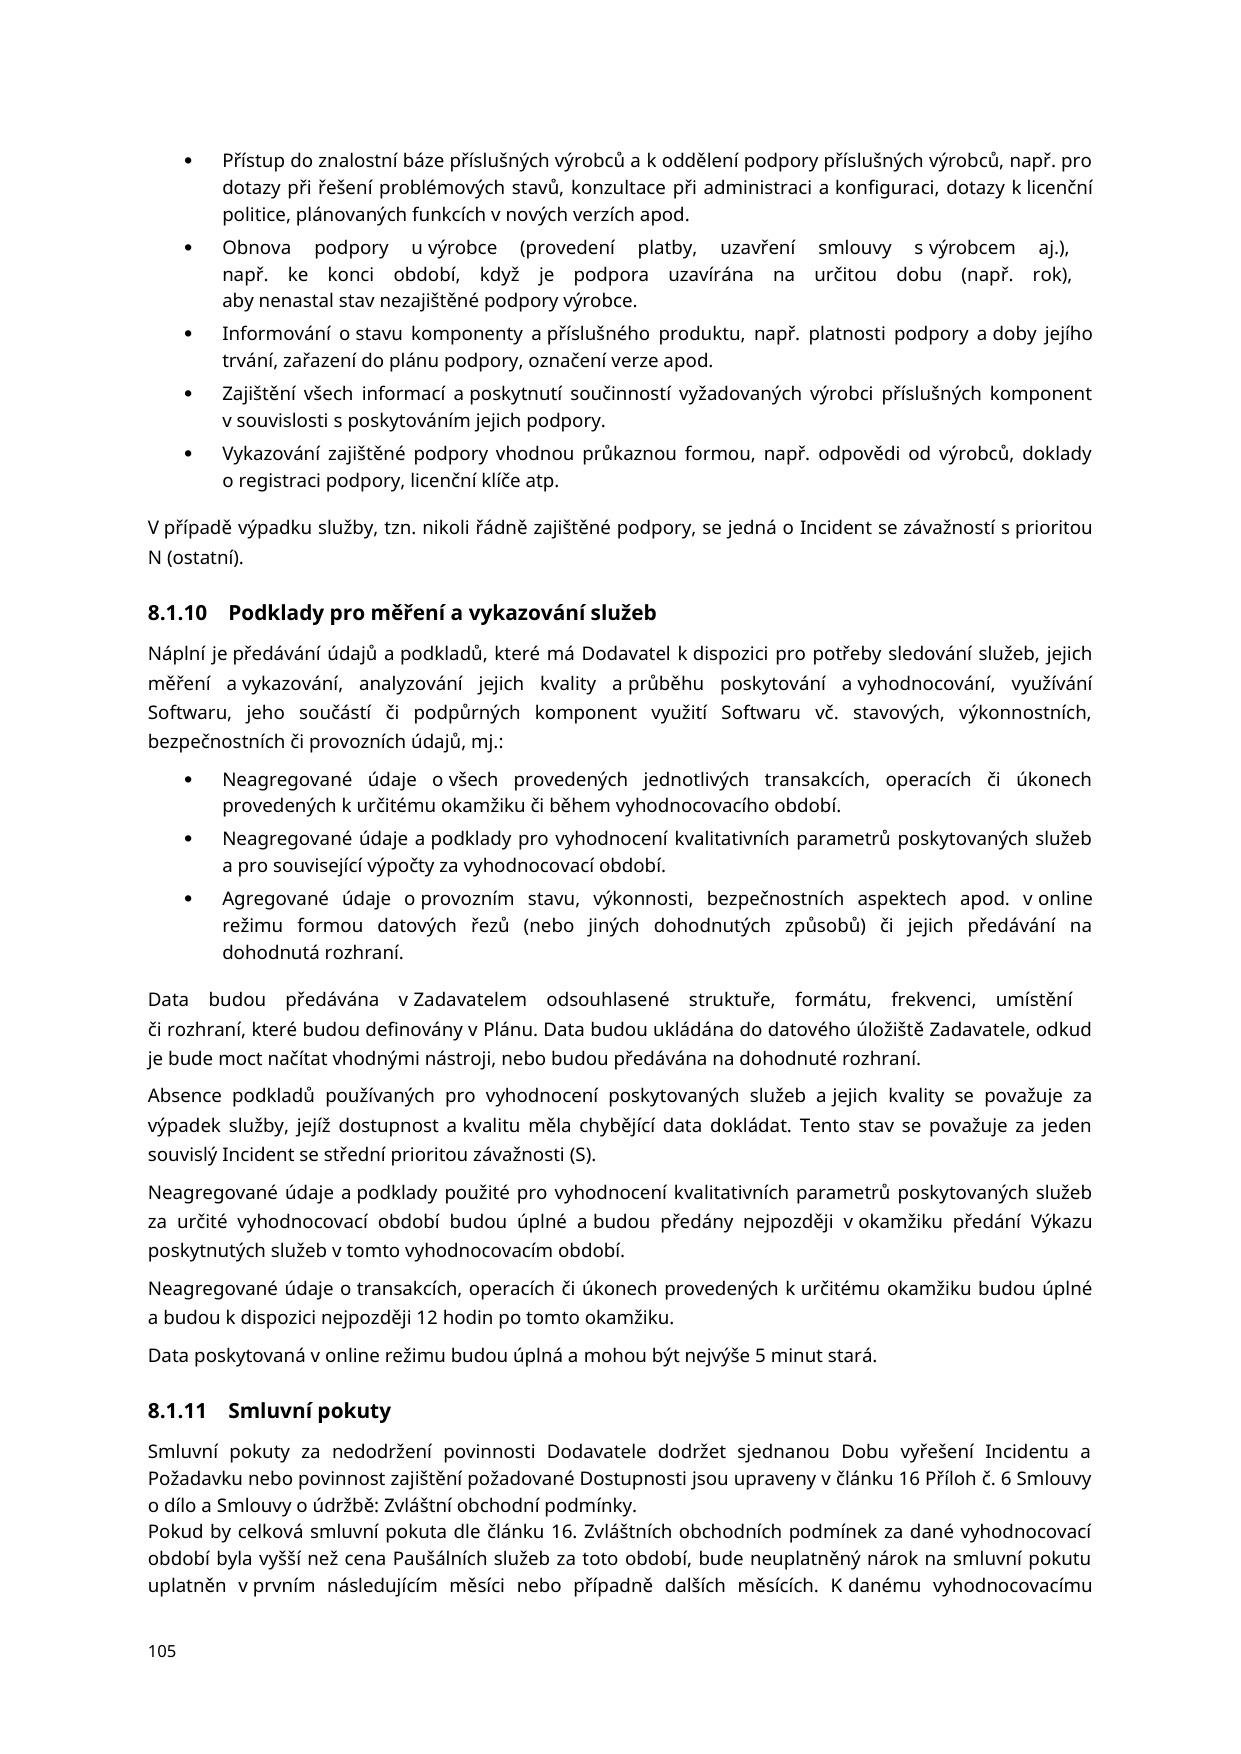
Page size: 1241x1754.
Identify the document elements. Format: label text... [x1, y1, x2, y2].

text Absence podkladů používaných pro vyhodnocení poskytovaných služeb a jejich kvality se považuje za výpadek služby, jejíž dostupnost a kvalitu měla chybějící data dokládat. Tento stav se považuje za jeden souvislý Incident se střední prioritou závažnosti (S). [148, 1083, 1093, 1167]
text Náplní je předávání údajů a podkladů, které má Dodavatel k dispozici pro potřeby sledování služeb, jejich měření a vykazování, analyzování jejich kvality a průběhu poskytování a vyhodnocování, využívání Softwaru, jeho součástí či podpůrných komponent využití Softwaru vč. stavových, výkonnostních, bezpečnostních či provozních údajů, mj.: [148, 641, 1093, 754]
list Vykazování zajištěné podpory vhodnou průkaznou formou, např. odpovědi od výrobců, doklady o registraci podpory, licenční klíče atp. [185, 440, 1093, 493]
list Neagregované údaje o všech provedených jednotlivých transakcích, operacích či úkonech provedených k určitému okamžiku či během vyhodnocovacího období. [185, 766, 1093, 818]
list Přístup do znalostní báze příslušných výrobců a k oddělení podpory příslušných výrobců, např. pro dotazy při řešení problémových stavů, konzultace při administraci a konfiguraci, dotazy k licenční politice, plánovaných funkcích v nových verzích apod. [185, 148, 1093, 227]
text Smluvní pokuty za nedodržení povinnosti Dodavatele dodržet sjednanou Dobu vyřešení Incidentu a Požadavku nebo povinnost zajištění požadované Dostupnosti jsou upraveny v článku 16 Příloh č. 6 Smlouvy o dílo a Smlouvy o údržbě: Zvláštní obchodní podmínky. [148, 1438, 1093, 1518]
text Data poskytovaná v online režimu budou úplná a mohou být nejvýše 5 minut stará. [148, 1342, 1093, 1367]
subtitle Smluvní pokuty [148, 1396, 1093, 1425]
text V případě výpadku služby, tzn. nikoli řádně zajištěné podpory, se jedná o Incident se závažností s prioritou N (ostatní). [148, 515, 1093, 569]
list Obnova podpory u výrobce (provedení platby, uzavření smlouvy s výrobcem aj.), např. ke konci období, když je podpora uzavírána na určitou dobu (např. rok), aby nenastal stav nezajištěné podpory výrobce. [185, 234, 1093, 313]
list Informování o stavu komponenty a příslušného produktu, např. platnosti podpory a doby jejího trvání, zařazení do plánu podpory, označení verze apod. [185, 321, 1093, 373]
text Neagregované údaje o transakcích, operacích či úkonech provedených k určitému okamžiku budou úplné a budou k dispozici nejpozději 12 hodin po tomto okamžiku. [148, 1275, 1093, 1330]
list Neagregované údaje a podklady pro vyhodnocení kvalitativních parametrů poskytovaných služeb a pro související výpočty za vyhodnocovací období. [185, 826, 1093, 878]
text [148, 1519, 1093, 1598]
list Zajištění všech informací a poskytnutí součinností vyžadovaných výrobci příslušných komponent v souvislosti s poskytováním jejich podpory. [185, 381, 1093, 433]
subtitle Podklady pro měření a vykazování služeb [148, 598, 1093, 627]
text Neagregované údaje a podklady použité pro vyhodnocení kvalitativních parametrů poskytovaných služeb za určité vyhodnocovací období budou úplné a budou předány nejpozději v okamžiku předání Výkazu poskytnutých služeb v tomto vyhodnocovacím období. [148, 1179, 1093, 1263]
list Agregované údaje o provozním stavu, výkonnosti, bezpečnostních aspektech apod. v online režimu formou datových řezů (nebo jiných dohodnutých způsobů) či jejich předávání na dohodnutá rozhraní. [185, 886, 1093, 964]
text Data budou předávána v Zadavatelem odsouhlasené struktuře, formátu, frekvenci, umístění či rozhraní, které budou definovány v Plánu. Data budou ukládána do datového úložiště Zadavatele, odkud je bude moct načítat vhodnými nástroji, nebo budou předávána na dohodnuté rozhraní. [148, 987, 1093, 1071]
